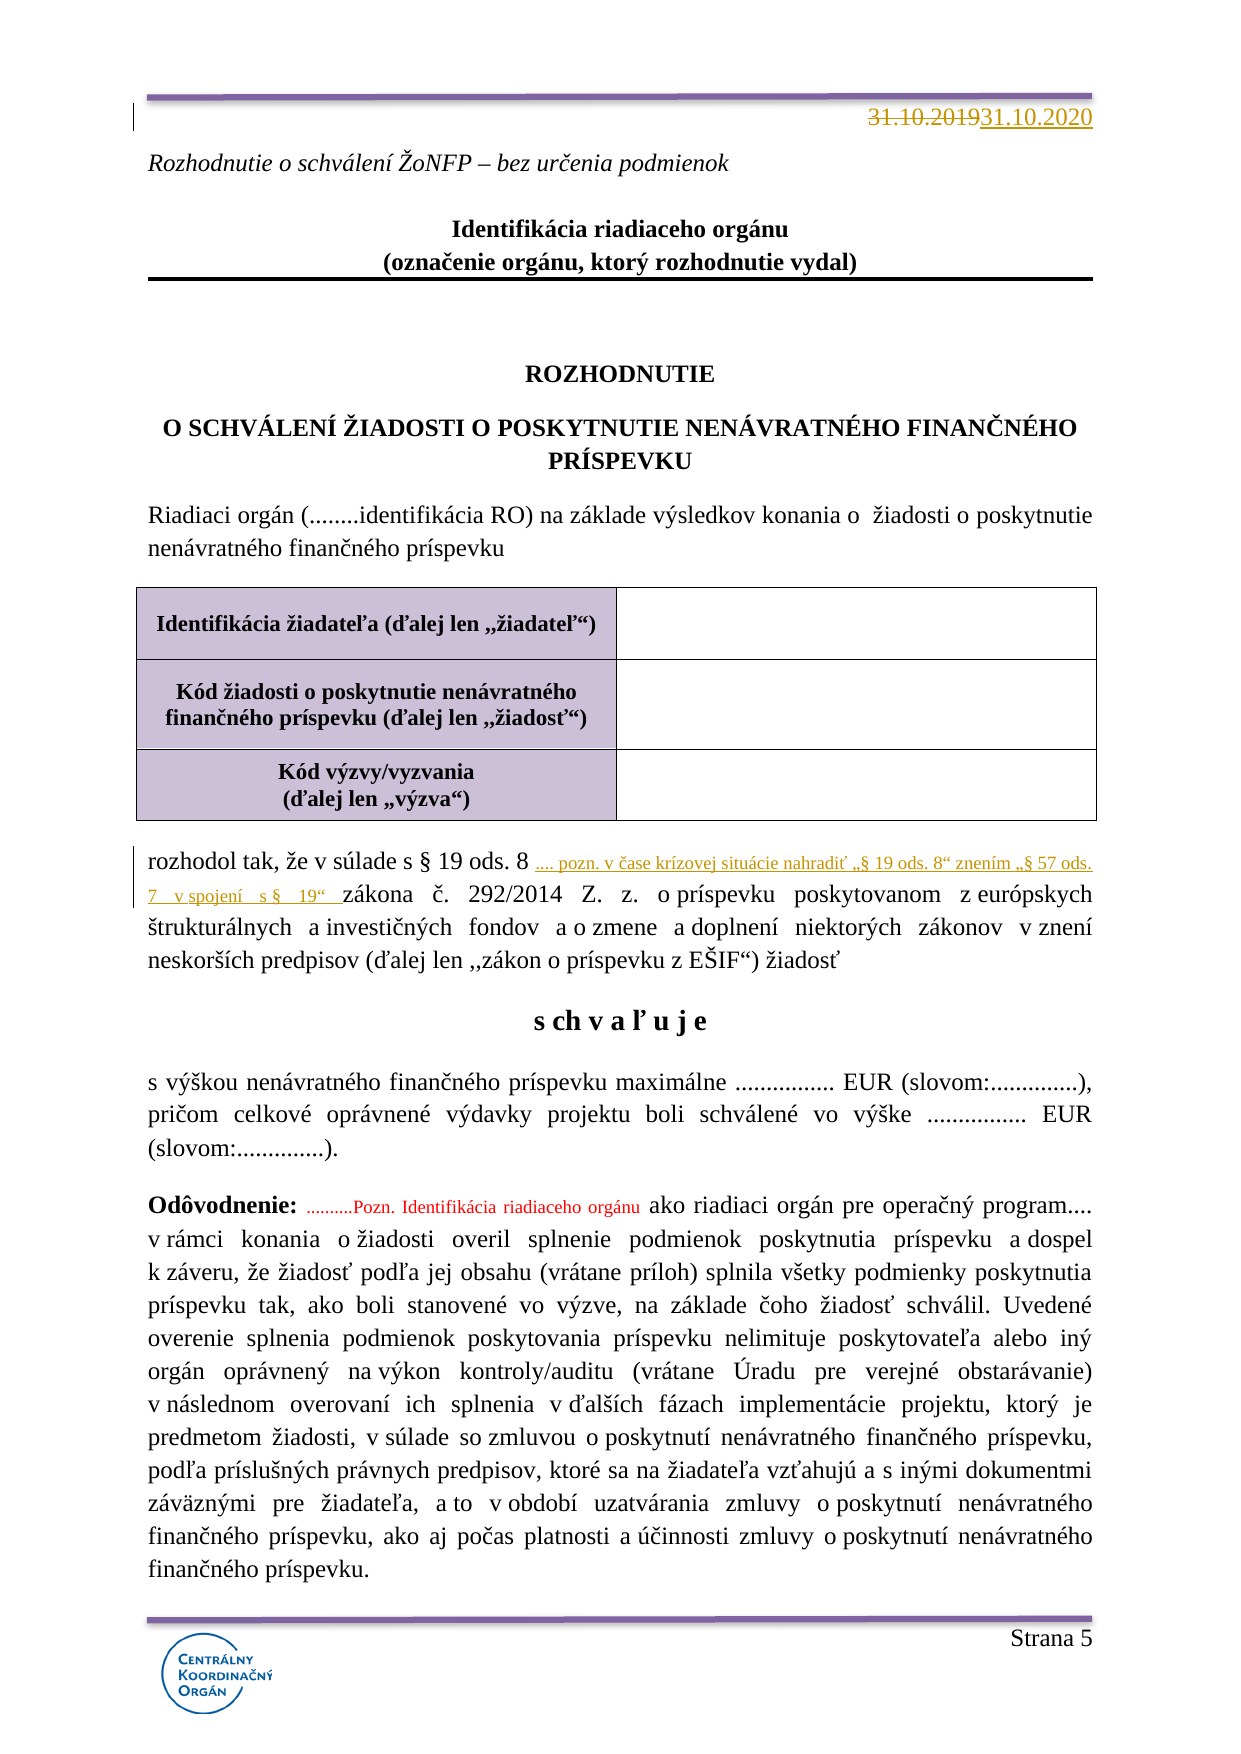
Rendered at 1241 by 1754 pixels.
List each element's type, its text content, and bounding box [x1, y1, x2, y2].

text s ch v a ľ u j e [148, 1003, 1093, 1037]
text Rozhodnutie o schválení ŽoNFP – bez určenia podmienok [148, 148, 1093, 176]
table_cell [617, 750, 1096, 820]
text O SCHVÁLENÍ ŽIADOSTI O POSKYTNUTIE NENÁVRATNÉHO FINANČNÉHO PRÍSPEVKU [148, 413, 1093, 475]
table_cell Kód žiadosti o poskytnutie nenávratného finančného príspevku (ďalej len ,,žiadosť“) [137, 660, 616, 748]
text rozhodol tak, že v súlade s § 19 ods. 8 zákona č. 292/2014 Z. z. o príspevku poskytovanom z európskych štrukturálnych a investičných fondov a o zmene a doplnení niektorých zákonov v znení neskorších predpisov (ďalej len ,,zákon o príspevku z EŠIF“) žiadosť [148, 846, 1093, 974]
text Odôvodnenie: ..........Pozn. Identifikácia riadiaceho orgánu ako riadiaci orgán pre operačný program.... v rámci konania o žiadosti overil splnenie podmienok poskytnutia príspevku a dospel k záveru, že žiadosť podľa jej obsahu (vrátane príloh) splnila všetky podmienky poskytnutia príspevku tak, ako boli stanovené vo výzve, na základe čoho žiadosť schválil. Uvedené overenie splnenia podmienok poskytovania príspevku nelimituje poskytovateľa alebo iný orgán oprávnený na výkon kontroly/auditu (vrátane Úradu pre verejné obstarávanie) v následnom overovaní ich splnenia v ďalších fázach implementácie projektu, ktorý je predmetom žiadosti, v súlade so zmluvou o poskytnutí nenávratného finančného príspevku, podľa príslušných právnych predpisov, ktoré sa na žiadateľa vzťahujú a s inými dokumentmi záväznými pre žiadateľa, a to v období uzatvárania zmluvy o poskytnutí nenávratného finančného príspevku, ako aj počas platnosti a účinnosti zmluvy o poskytnutí nenávratného finančného príspevku. [148, 1191, 1093, 1583]
table_cell [617, 660, 1096, 748]
text Riadiaci orgán (........identifikácia RO) na základe výsledkov konania o žiadosti o poskytnutie nenávratného finančného príspevku [148, 500, 1093, 562]
text s výškou nenávratného finančného príspevku maximálne ................ EUR (slovom:..............), pričom celkové oprávnené výdavky projektu boli schválené vo výške ................ EUR (slovom:..............). [148, 1067, 1093, 1161]
text (označenie orgánu, ktorý rozhodnutie vydal) [148, 247, 1093, 277]
table_header Identifikácia žiadateľa (ďalej len ,,žiadateľ“) [137, 588, 616, 659]
table_cell Kód výzvy/vyzvania (ďalej len „výzva“) [137, 750, 616, 820]
picture [159, 1631, 272, 1713]
text ROZHODNUTIE [148, 359, 1093, 388]
text Identifikácia riadiaceho orgánu [148, 214, 1093, 242]
table_header [617, 588, 1096, 659]
